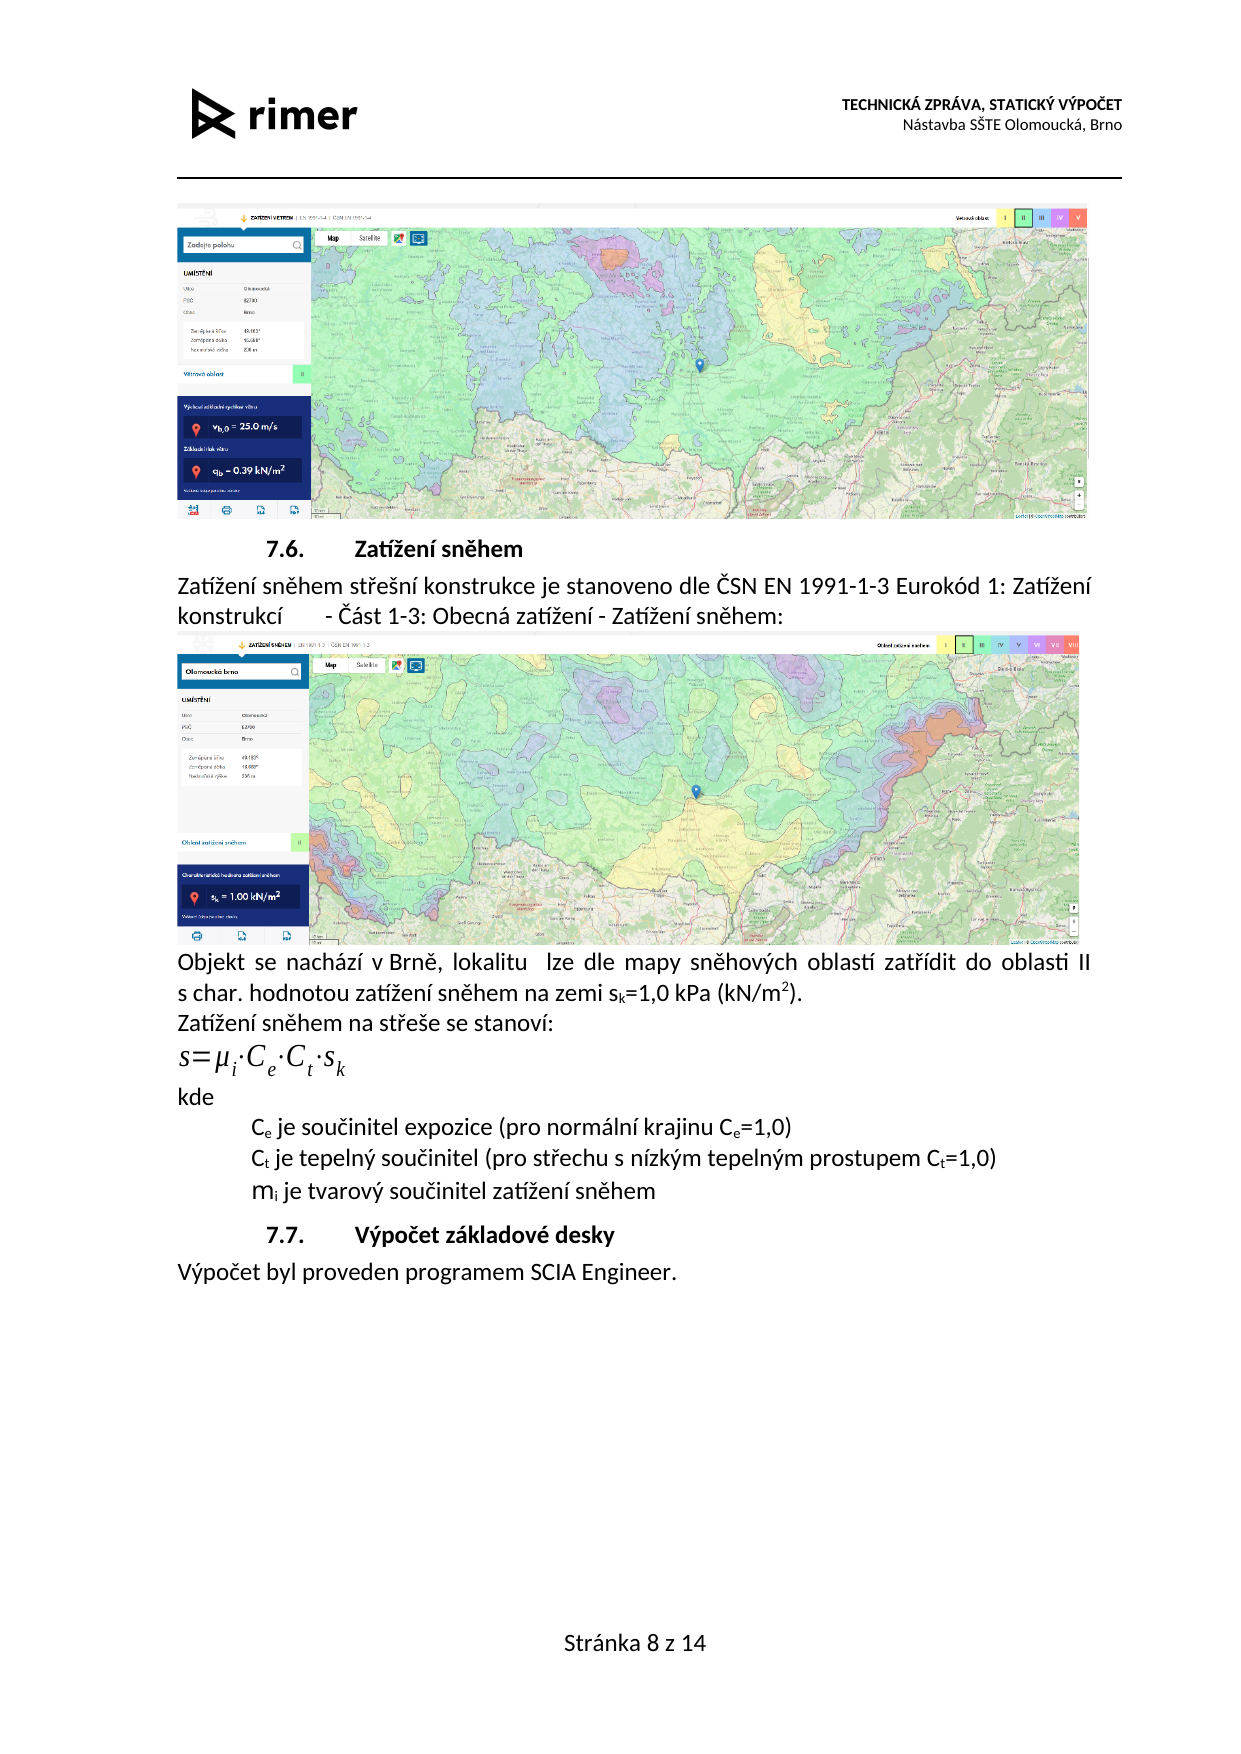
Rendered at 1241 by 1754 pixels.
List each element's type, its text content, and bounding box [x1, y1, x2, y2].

text Ct je tepelný součinitel (pro střechu s nízkým tepelným prostupem Ct=1,0) [177, 1142, 1093, 1172]
picture [177, 203, 1089, 521]
text Zatížení sněhem na střeše se stanoví: [177, 1008, 1093, 1038]
subtitle Výpočet základové desky [266, 1219, 1093, 1249]
text Ce je součinitel expozice (pro normální krajinu Ce=1,0) [177, 1111, 1093, 1142]
picture [182, 664, 300, 679]
text Výpočet byl proveden programem SCIA Engineer. [177, 1256, 1093, 1286]
picture [177, 631, 1080, 947]
text mi je tvarový součinitel zatížení sněhem [177, 1172, 1093, 1206]
picture [177, 73, 372, 154]
subtitle Zatížení sněhem [266, 533, 1093, 564]
text kde [177, 1081, 1093, 1111]
text Objekt se nachází v Brně, lokalitu lze dle mapy sněhových oblastí zatřídit do oblasti II s char. hodnotou zatížení sněhem na zemi sk=1,0 kPa (kN/m2). [177, 947, 1093, 1008]
text Zatížení sněhem střešní konstrukce je stanoveno dle ČSN EN 1991-1-3 Eurokód 1: Zatížení konstrukcí - Část 1-3: Obecná zatížení - Zatížení sněhem: [177, 570, 1093, 631]
picture [184, 237, 303, 252]
